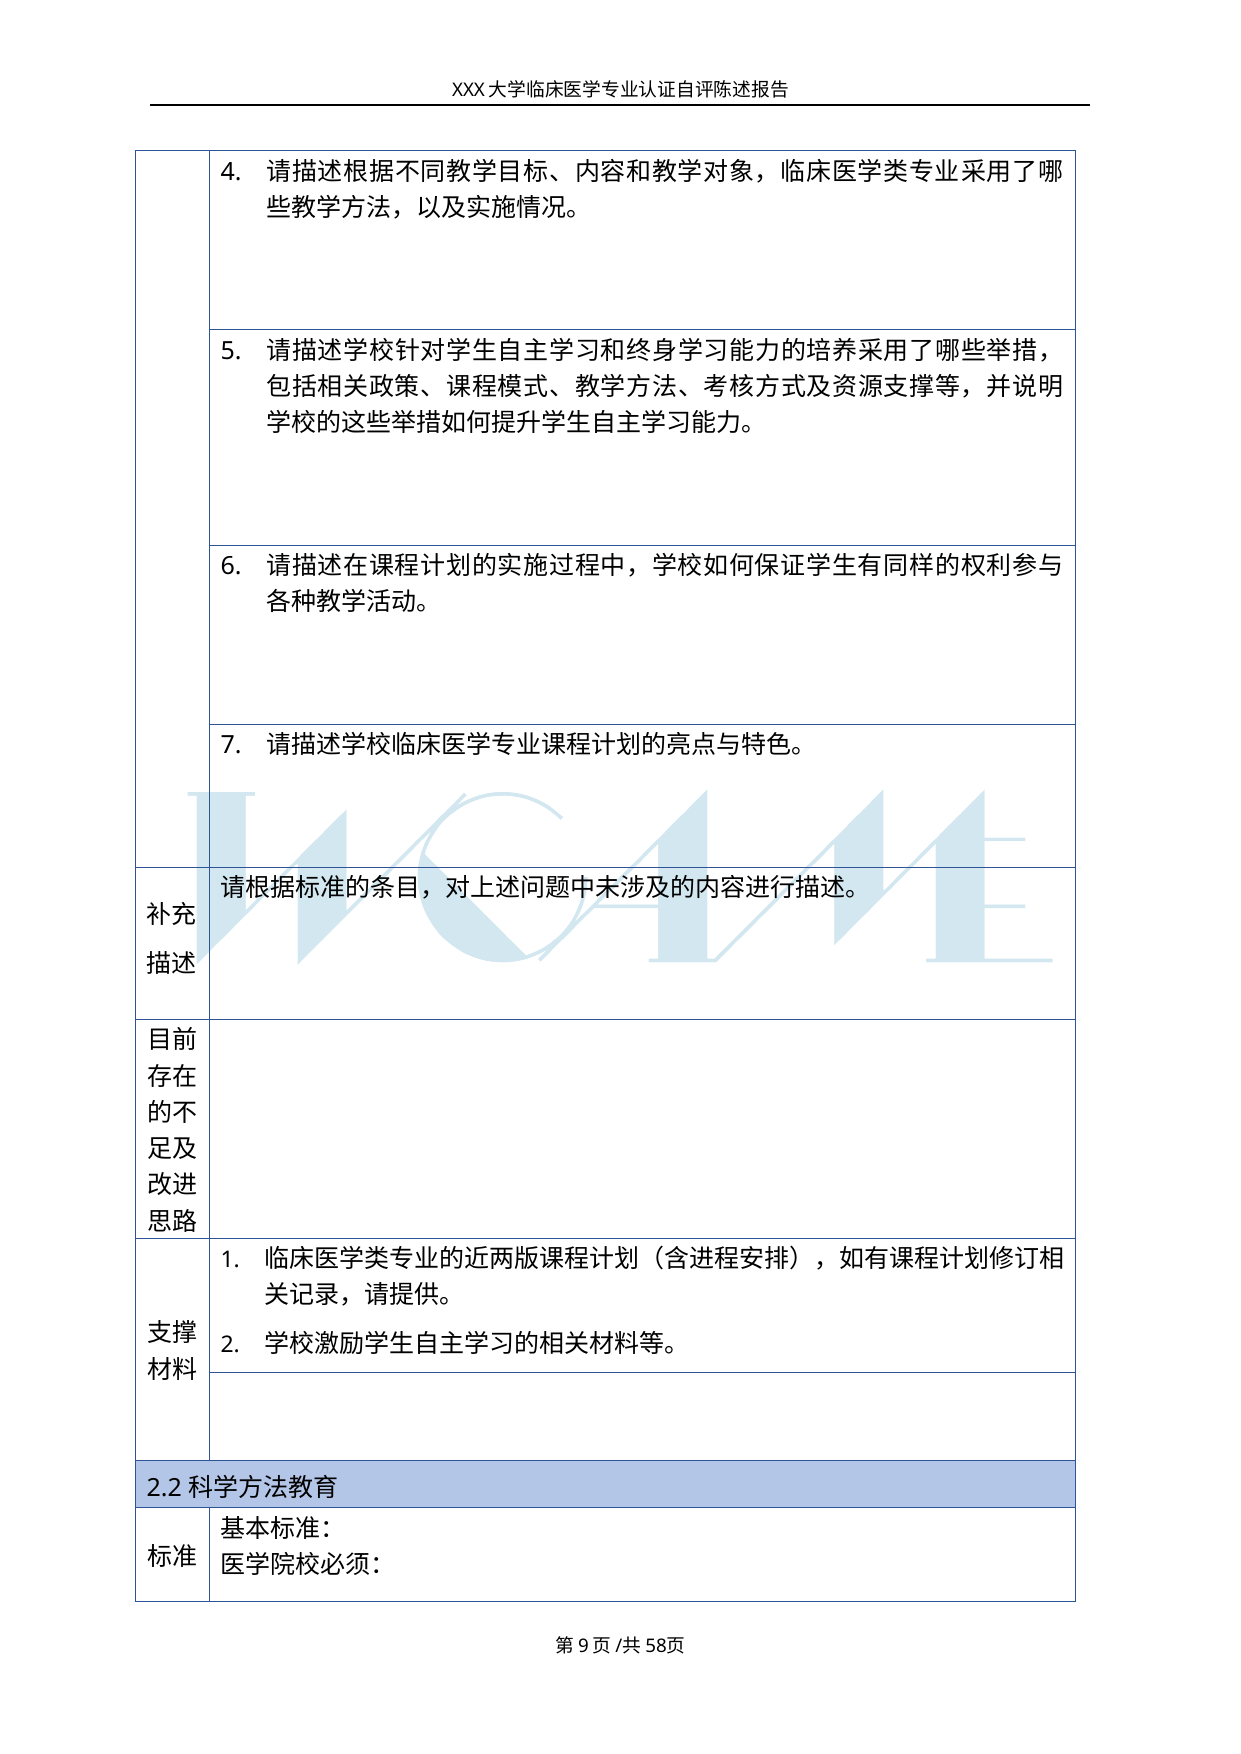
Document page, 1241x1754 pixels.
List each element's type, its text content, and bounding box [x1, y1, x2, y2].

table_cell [210, 1508, 1075, 1601]
table_cell 补充 描述 [136, 868, 209, 1019]
table_cell 临床医学类专业的近两版课程计划（含进程安排），如有课程计划修订相关记录，请提供。 学校激励学生自主学习的相关材料等。 [210, 1239, 1075, 1372]
table_cell [210, 1020, 1075, 1237]
table_cell 请描述学校针对学生自主学习和终身学习能力的培养采用了哪些举措，包括相关政策、课程模式、教学方法、考核方式及资源支撑等，并说明学校的这些举措如何提升学生自主学习能力。 [210, 330, 1075, 544]
table_cell 标准 [136, 1508, 209, 1601]
table_cell 请描述根据不同教学目标、内容和教学对象，临床医学类专业采用了哪些教学方法，以及实施情况。 [210, 151, 1075, 329]
table_cell 目前存在的不足及改进思路 [136, 1020, 209, 1237]
table_cell 请描述在课程计划的实施过程中，学校如何保证学生有同样的权利参与各种教学活动。 [210, 546, 1075, 724]
table_cell 2.2 科学方法教育 [136, 1461, 1075, 1507]
table_cell 请描述学校临床医学专业课程计划的亮点与特色。 [210, 725, 1075, 867]
table_cell 请根据标准的条目，对上述问题中未涉及的内容进行描述。 [210, 868, 1075, 1019]
table_cell 支撑材料 [136, 1239, 209, 1460]
table_cell [210, 1373, 1075, 1460]
